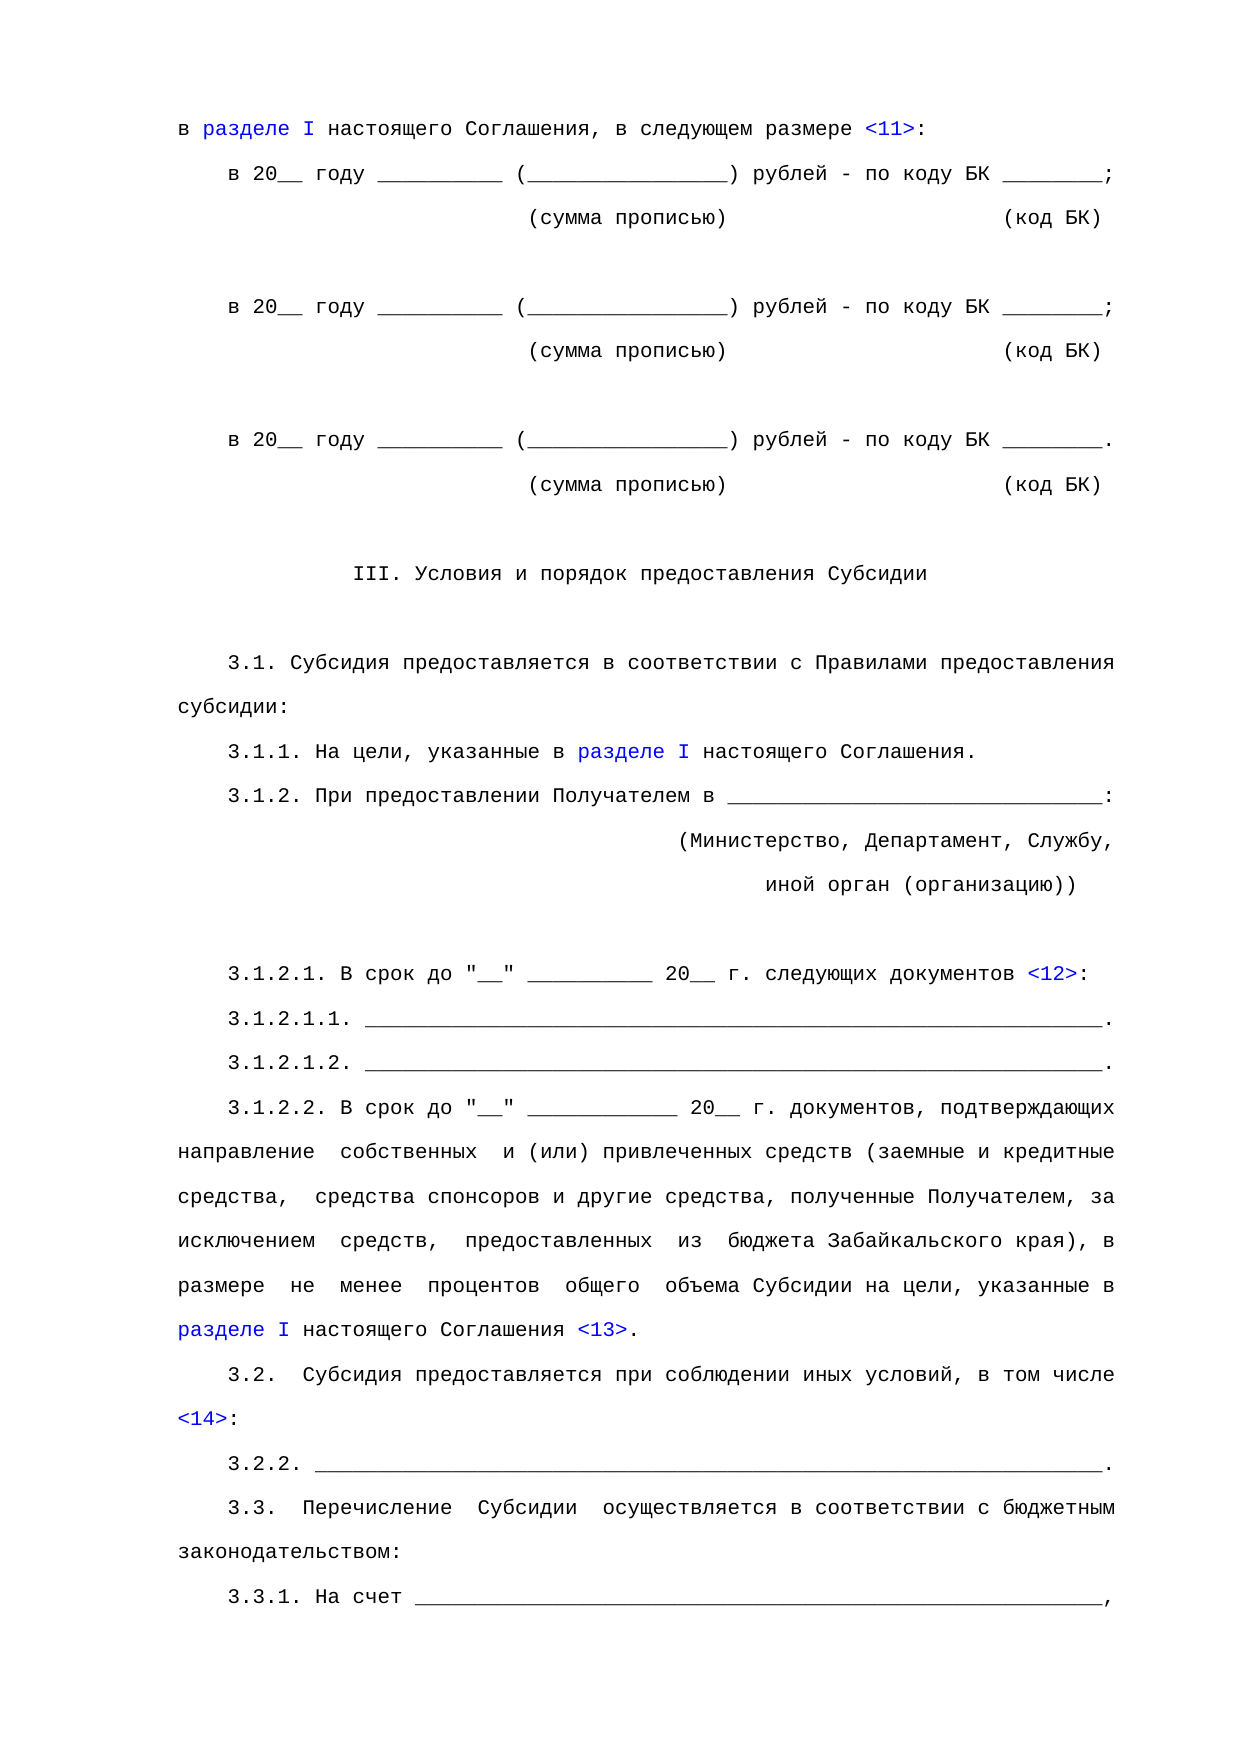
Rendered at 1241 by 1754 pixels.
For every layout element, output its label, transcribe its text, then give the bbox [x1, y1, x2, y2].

text 3.3. Перечисление Субсидии осуществляется в соответствии с бюджетным [177, 1497, 1152, 1521]
text 3.2.2. _______________________________________________________________. [177, 1452, 1152, 1476]
text 3.3.1. На счет _______________________________________________________, [177, 1586, 1152, 1609]
text (Министерство, Департамент, Службу, [177, 830, 1152, 853]
text 3.1.2.2. В срок до "__" ____________ 20__ г. документов, подтверждающих [177, 1097, 1152, 1120]
text разделе I настоящего Соглашения <13>. [177, 1319, 1152, 1343]
text исключением средств, предоставленных из бюджета Забайкальского края), в [177, 1230, 1152, 1254]
text в разделе I настоящего Соглашения, в следующем размере <11>: [177, 118, 1152, 142]
text III. Условия и порядок предоставления Субсидии [177, 563, 1152, 587]
text (сумма прописью) (код БК) [177, 341, 1152, 364]
text 3.1.2.1. В срок до "__" __________ 20__ г. следующих документов <12>: [177, 963, 1152, 987]
text 3.1.1. На цели, указанные в разделе I настоящего Соглашения. [177, 741, 1152, 764]
text 3.2. Субсидия предоставляется при соблюдении иных условий, в том числе [177, 1363, 1152, 1387]
text в 20__ году __________ (________________) рублей - по коду БК ________. [177, 429, 1152, 453]
text направление собственных и (или) привлеченных средств (заемные и кредитные [177, 1141, 1152, 1165]
text в 20__ году __________ (________________) рублей - по коду БК ________; [177, 163, 1152, 186]
text 3.1.2.1.2. ___________________________________________________________. [177, 1052, 1152, 1076]
text средства, средства спонсоров и другие средства, полученные Получателем, за [177, 1186, 1152, 1209]
text иной орган (организацию)) [177, 874, 1152, 898]
text 3.1. Субсидия предоставляется в соответствии с Правилами предоставления [177, 652, 1152, 676]
text размере не менее процентов общего объема Субсидии на цели, указанные в [177, 1274, 1152, 1298]
text законодательством: [177, 1541, 1152, 1565]
text <14>: [177, 1408, 1152, 1432]
text в 20__ году __________ (________________) рублей - по коду БК ________; [177, 296, 1152, 320]
text (сумма прописью) (код БК) [177, 207, 1152, 231]
text 3.1.2. При предоставлении Получателем в ______________________________: [177, 785, 1152, 809]
text (сумма прописью) (код БК) [177, 474, 1152, 498]
text субсидии: [177, 696, 1152, 720]
text 3.1.2.1.1. ___________________________________________________________. [177, 1008, 1152, 1031]
